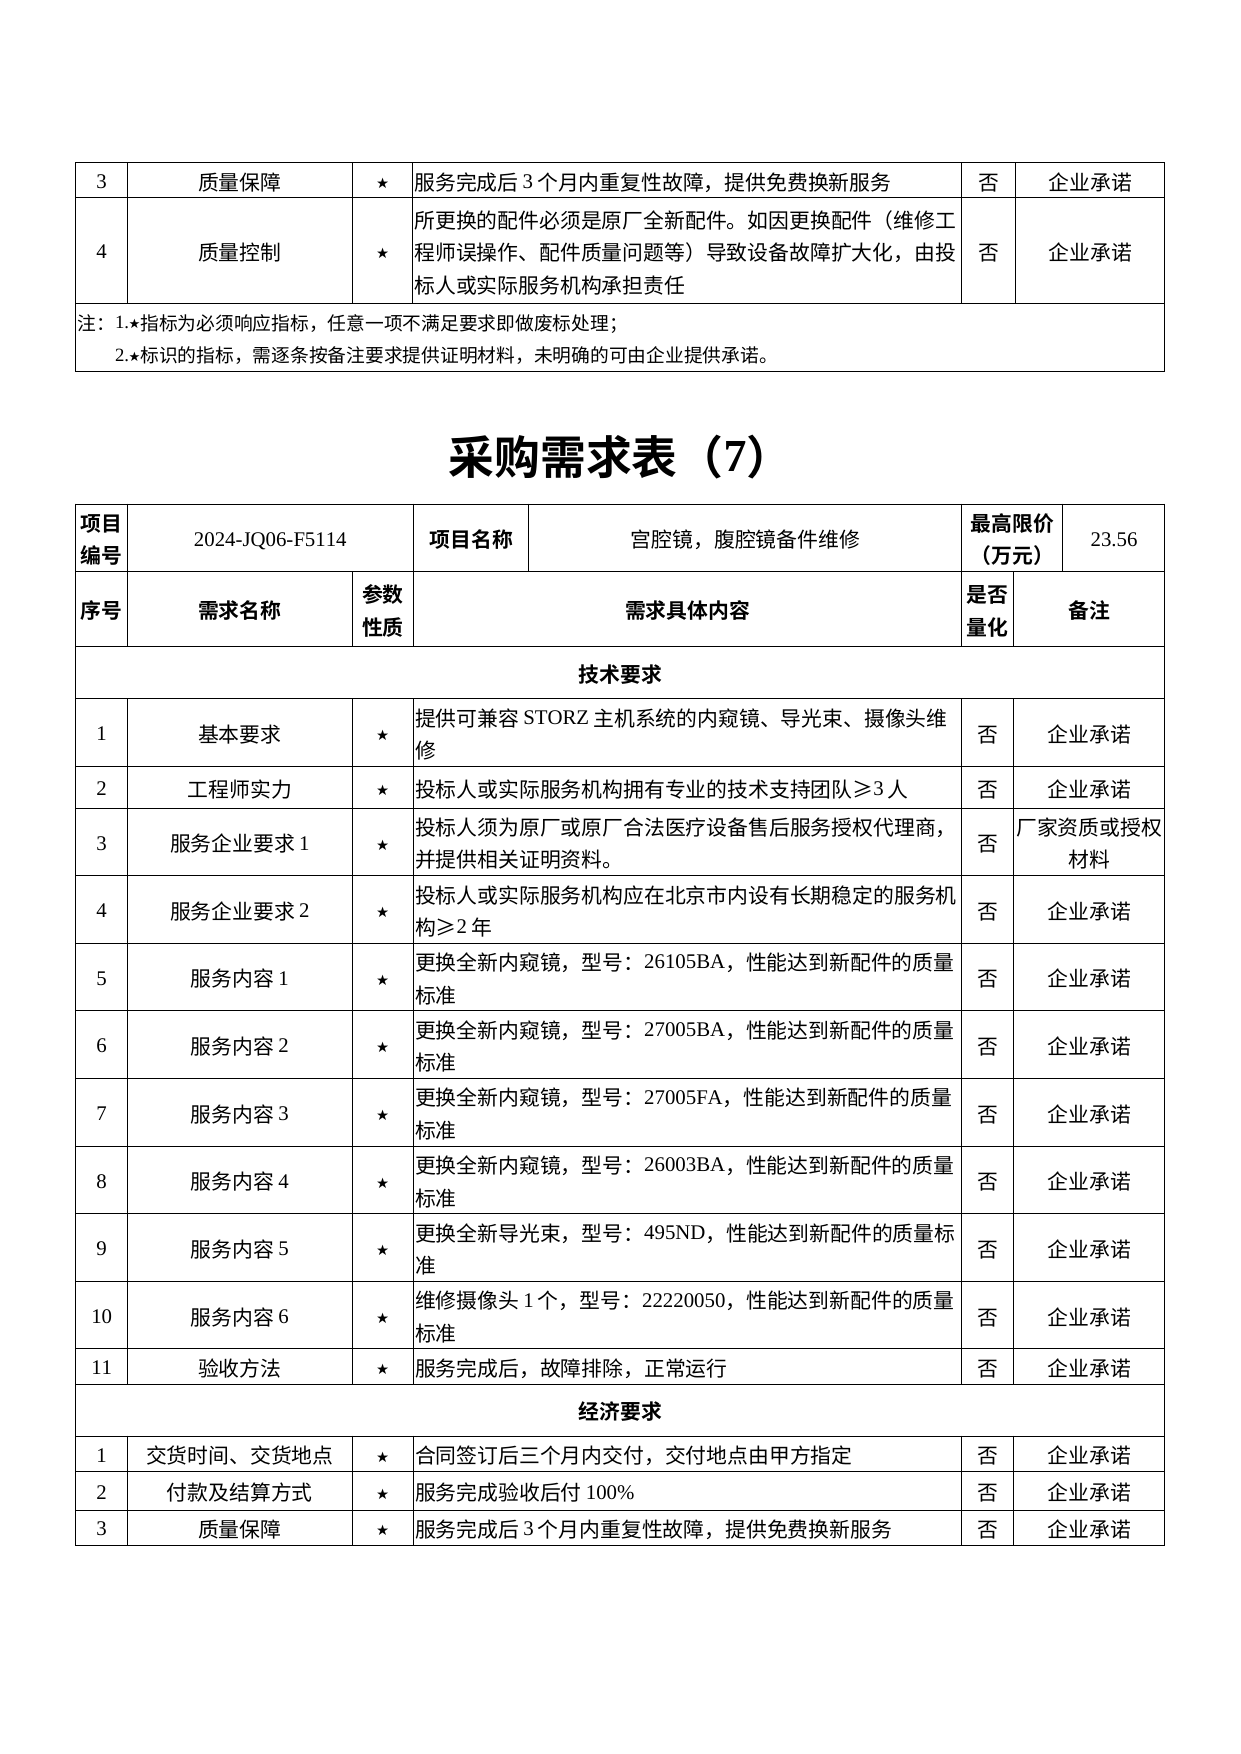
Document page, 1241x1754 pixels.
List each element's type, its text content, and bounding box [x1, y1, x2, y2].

table_cell ★ [353, 944, 413, 1010]
table_cell 企业承诺 [1014, 1282, 1164, 1348]
table_cell 1 [76, 699, 127, 766]
table_cell 2 [76, 1472, 127, 1509]
table_cell ★ [353, 163, 412, 197]
table_cell 企业承诺 [1014, 1437, 1164, 1471]
table_cell 企业承诺 [1014, 1511, 1164, 1544]
table_cell ★ [353, 1472, 413, 1509]
table_cell 服务完成后3个月内重复性故障，提供免费换新服务 [413, 163, 961, 197]
table_cell ★ [353, 1437, 413, 1471]
table_cell 需求具体内容 [414, 572, 961, 646]
table_cell ★ [353, 1147, 413, 1213]
table_cell 所更换的配件必须是原厂全新配件。如因更换配件（维修工程师误操作、配件质量问题等）导致设备故障扩大化，由投标人或实际服务机构承担责任 [413, 198, 961, 303]
table_cell ★ [353, 809, 413, 875]
table_cell 2024-JQ06-F5114 [128, 505, 413, 571]
table_cell 需求名称 [128, 572, 352, 646]
table_cell ★ [353, 767, 413, 807]
table_cell 备注 [1014, 572, 1164, 646]
table_cell 3 [76, 163, 127, 197]
table_cell 质量保障 [128, 163, 352, 197]
table_cell 投标人须为原厂或原厂合法医疗设备售后服务授权代理商，并提供相关证明资料。 [414, 809, 961, 875]
table_cell 3 [76, 809, 127, 875]
table_cell 服务企业要求1 [128, 809, 352, 875]
table_cell 质量控制 [128, 198, 352, 303]
table_cell 服务完成后，故障排除，正常运行 [414, 1349, 961, 1383]
table_cell 否 [962, 767, 1013, 807]
table_header 采购需求表（7） [76, 405, 1164, 503]
table_cell ★ [353, 876, 413, 943]
table_cell 8 [76, 1147, 127, 1213]
table_cell ★ [353, 198, 412, 303]
table_cell ★ [353, 1079, 413, 1146]
table_cell 否 [962, 1147, 1013, 1213]
table_cell ★ [353, 1349, 413, 1383]
table_cell 技术要求 [76, 647, 1164, 698]
table_cell 4 [76, 876, 127, 943]
table_cell 宫腔镜，腹腔镜备件维修 [529, 505, 961, 571]
table_cell 否 [962, 1011, 1013, 1078]
table_cell 企业承诺 [1014, 699, 1164, 766]
table_cell 投标人或实际服务机构应在北京市内设有长期稳定的服务机构≥2年 [414, 876, 961, 943]
table_cell 工程师实力 [128, 767, 352, 807]
table_cell 交货时间、交货地点 [128, 1437, 352, 1471]
table_cell 提供可兼容STORZ主机系统的内窥镜、导光束、摄像头维修 [414, 699, 961, 766]
table_cell 3 [76, 1511, 127, 1544]
table_cell 否 [962, 699, 1013, 766]
table_cell 基本要求 [128, 699, 352, 766]
table_cell 5 [76, 944, 127, 1010]
table_cell 服务内容3 [128, 1079, 352, 1146]
table_cell 最高限价 （万元） [962, 505, 1062, 571]
table_cell 企业承诺 [1016, 198, 1164, 303]
table_cell 否 [962, 876, 1013, 943]
table_cell 7 [76, 1079, 127, 1146]
table_cell 序号 [76, 572, 127, 646]
table_cell 项目名称 [414, 505, 528, 571]
table_cell 服务内容5 [128, 1214, 352, 1281]
table_cell 2 [76, 767, 127, 807]
table_cell 11 [76, 1349, 127, 1383]
table_cell 服务企业要求2 [128, 876, 352, 943]
table_cell 否 [962, 1511, 1013, 1544]
table_cell 否 [962, 1214, 1013, 1281]
table_cell ★ [353, 699, 413, 766]
table_cell 服务内容2 [128, 1011, 352, 1078]
table_cell 否 [962, 1472, 1013, 1509]
table_cell 是否量化 [962, 572, 1013, 646]
table_cell 服务内容1 [128, 944, 352, 1010]
table_cell 4 [76, 198, 127, 303]
table_cell 企业承诺 [1014, 1349, 1164, 1383]
table_cell 23.56 [1063, 505, 1164, 571]
table_cell 企业承诺 [1014, 1214, 1164, 1281]
table_cell 服务完成后3个月内重复性故障，提供免费换新服务 [414, 1511, 961, 1544]
table_cell 服务完成验收后付100% [414, 1472, 961, 1509]
table_cell 更换全新导光束，型号：495ND，性能达到新配件的质量标准 [414, 1214, 961, 1281]
table_cell 企业承诺 [1014, 767, 1164, 807]
table_cell 企业承诺 [1016, 163, 1164, 197]
table_cell 更换全新内窥镜，型号：26105BA，性能达到新配件的质量标准 [414, 944, 961, 1010]
table_cell 参数性质 [353, 572, 413, 646]
table_cell 验收方法 [128, 1349, 352, 1383]
table_cell 否 [962, 1349, 1013, 1383]
table_cell 企业承诺 [1014, 1079, 1164, 1146]
table_cell 否 [962, 1079, 1013, 1146]
table_cell 企业承诺 [1014, 1472, 1164, 1509]
table_cell 注：1.★指标为必须响应指标，任意一项不满足要求即做废标处理； 2.★标识的指标，需逐条按备注要求提供证明材料，未明确的可由企业提供承诺。 [76, 304, 1164, 371]
table_cell 10 [76, 1282, 127, 1348]
table_cell 9 [76, 1214, 127, 1281]
table_cell 企业承诺 [1014, 944, 1164, 1010]
table_cell 更换全新内窥镜，型号：27005BA，性能达到新配件的质量标准 [414, 1011, 961, 1078]
table_cell ★ [353, 1282, 413, 1348]
table_cell 1 [76, 1437, 127, 1471]
table_cell 合同签订后三个月内交付，交付地点由甲方指定 [414, 1437, 961, 1471]
table_cell 服务内容6 [128, 1282, 352, 1348]
table_cell 投标人或实际服务机构拥有专业的技术支持团队≥3人 [414, 767, 961, 807]
table_cell 6 [76, 1011, 127, 1078]
table_cell 否 [962, 944, 1013, 1010]
table_cell 经济要求 [76, 1385, 1164, 1436]
table_cell 否 [962, 163, 1015, 197]
table_cell 否 [962, 809, 1013, 875]
table_cell 否 [962, 198, 1015, 303]
table_cell ★ [353, 1214, 413, 1281]
table_cell ★ [353, 1011, 413, 1078]
table_cell 付款及结算方式 [128, 1472, 352, 1509]
table_cell ★ [353, 1511, 413, 1544]
table_cell 维修摄像头1个，型号：22220050，性能达到新配件的质量标准 [414, 1282, 961, 1348]
table_cell 企业承诺 [1014, 1147, 1164, 1213]
table_cell 企业承诺 [1014, 1011, 1164, 1078]
table_cell 更换全新内窥镜，型号：27005FA，性能达到新配件的质量标准 [414, 1079, 961, 1146]
table_cell 质量保障 [128, 1511, 352, 1544]
table_cell 厂家资质或授权材料 [1014, 809, 1164, 875]
table_cell 更换全新内窥镜，型号：26003BA，性能达到新配件的质量标准 [414, 1147, 961, 1213]
table_cell 否 [962, 1282, 1013, 1348]
table_cell 否 [962, 1437, 1013, 1471]
table_cell 企业承诺 [1014, 876, 1164, 943]
table_cell 项目编号 [76, 505, 127, 571]
table_cell 服务内容4 [128, 1147, 352, 1213]
